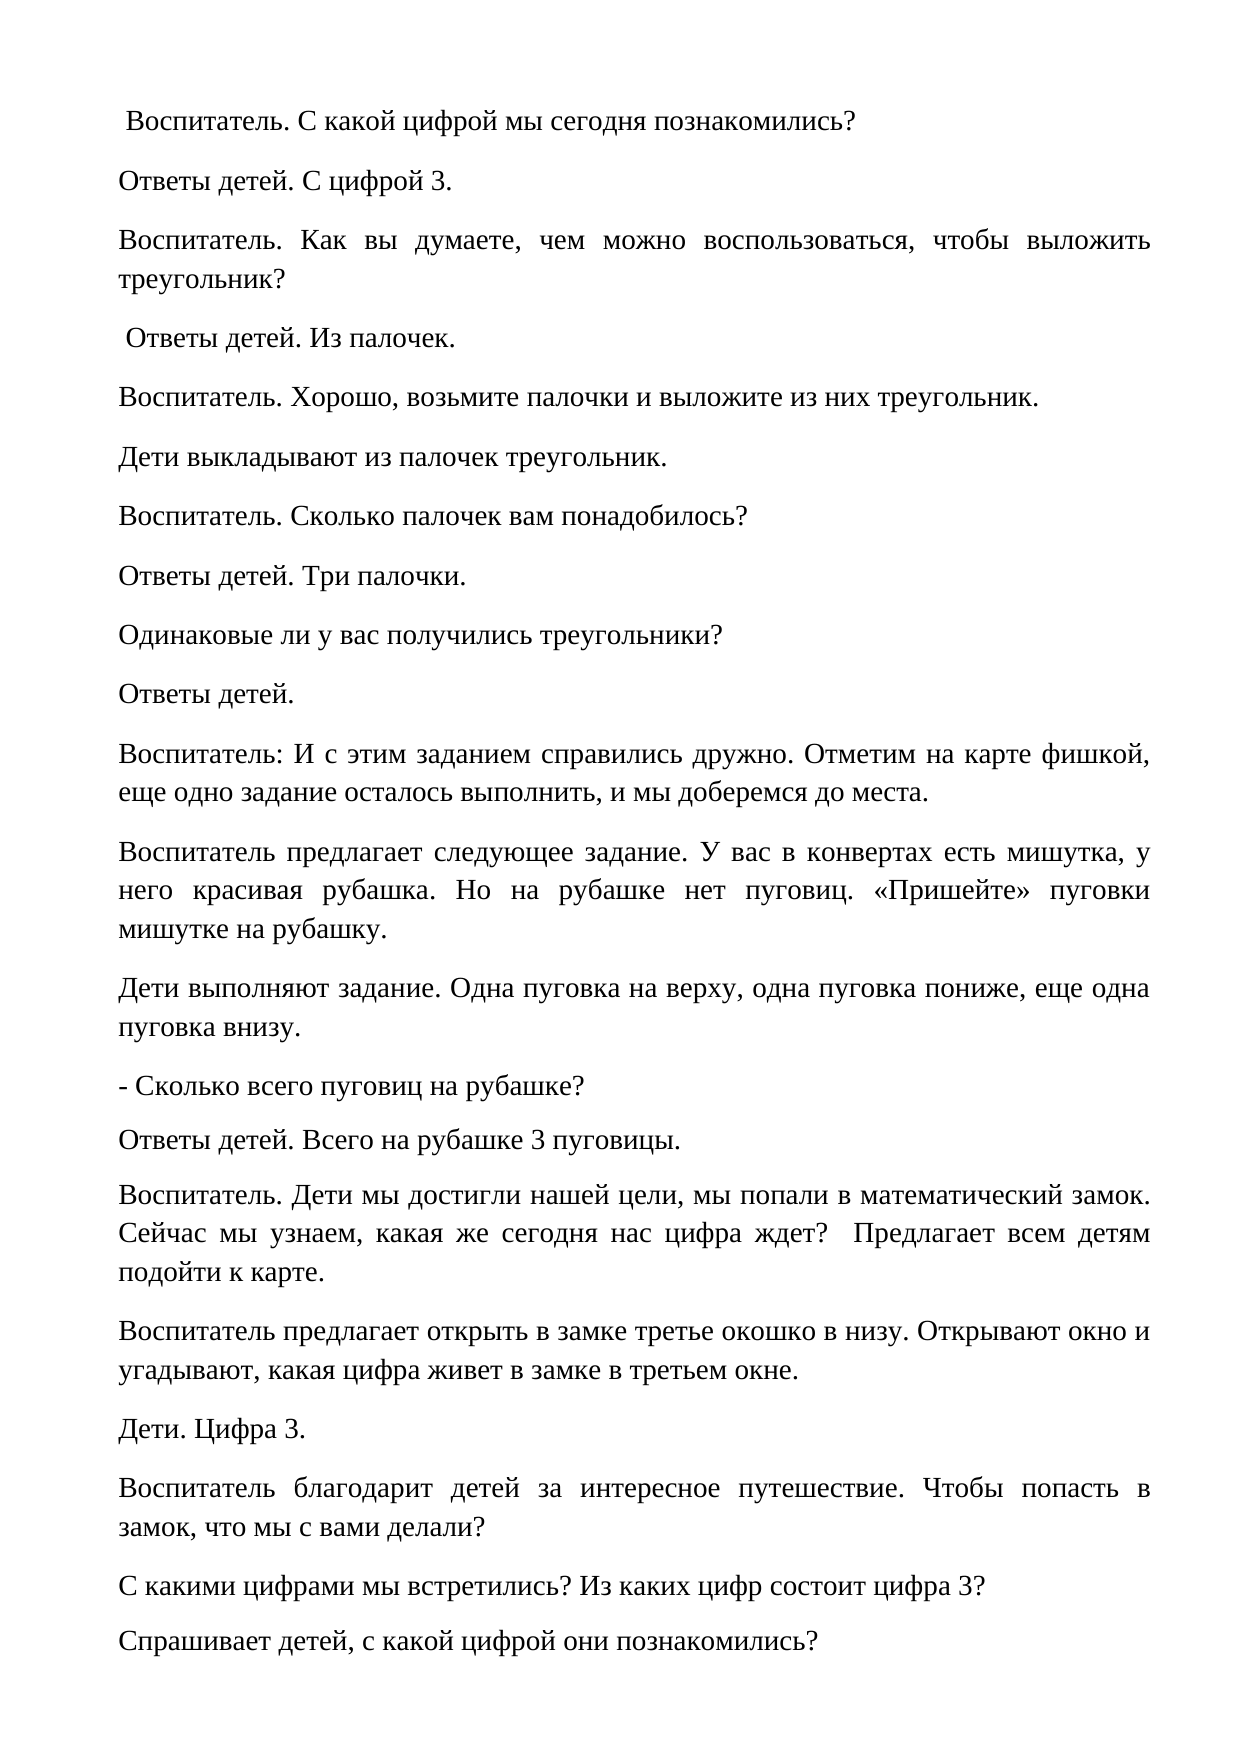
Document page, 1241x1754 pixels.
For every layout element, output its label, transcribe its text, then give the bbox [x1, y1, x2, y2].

text Воспитатель. Как вы думаете, чем можно воспользоваться, чтобы выложить треугольник? [118, 222, 1152, 294]
text Воспитатель: И с этим заданием справились дружно. Отметим на карте фишкой, еще одно задание осталось выполнить, и мы доберемся до места. [118, 736, 1152, 808]
text Воспитатель предлагает следующее задание. У вас в конвертах есть мишутка, у него красивая рубашка. Но на рубашке нет пуговиц. «Пришейте» пуговки мишутке на рубашку. [118, 834, 1152, 944]
text Дети. Цифра 3. [118, 1411, 1152, 1445]
text Воспитатель. С какой цифрой мы сегодня познакомились? [118, 103, 1152, 137]
text Ответы детей. Всего на рубашке 3 пуговицы. [118, 1122, 1152, 1156]
text Воспитатель предлагает открыть в замке третье окошко в низу. Открывают окно и угадывают, какая цифра живет в замке в третьем окне. [118, 1313, 1152, 1385]
text Дети выкладывают из палочек треугольник. [118, 439, 1152, 472]
text С какими цифрами мы встретились? Из каких цифр состоит цифра 3? [118, 1568, 1152, 1602]
text Спрашивает детей, с какой цифрой они познакомились? [118, 1623, 1152, 1656]
text Воспитатель. Хорошо, возьмите палочки и выложите из них треугольник. [118, 379, 1152, 413]
text - Сколько всего пуговиц на рубашке? [118, 1068, 1152, 1102]
text Ответы детей. Из палочек. [118, 320, 1152, 354]
text Ответы детей. С цифрой 3. [118, 163, 1152, 196]
text Дети выполняют задание. Одна пуговка на верху, одна пуговка пониже, еще одна пуговка внизу. [118, 970, 1152, 1042]
text Воспитатель. Дети мы достигли нашей цели, мы попали в математический замок. Сейчас мы узнаем, какая же сегодня нас цифра ждет? Предлагает всем детям подойти к карте. [118, 1177, 1152, 1287]
text Одинаковые ли у вас получились треугольники? [118, 617, 1152, 651]
text Ответы детей. Три палочки. [118, 558, 1152, 591]
text Ответы детей. [118, 676, 1152, 710]
text Воспитатель благодарит детей за интересное путешествие. Чтобы попасть в замок, что мы с вами делали? [118, 1471, 1152, 1543]
text Воспитатель. Сколько палочек вам понадобилось? [118, 498, 1152, 532]
